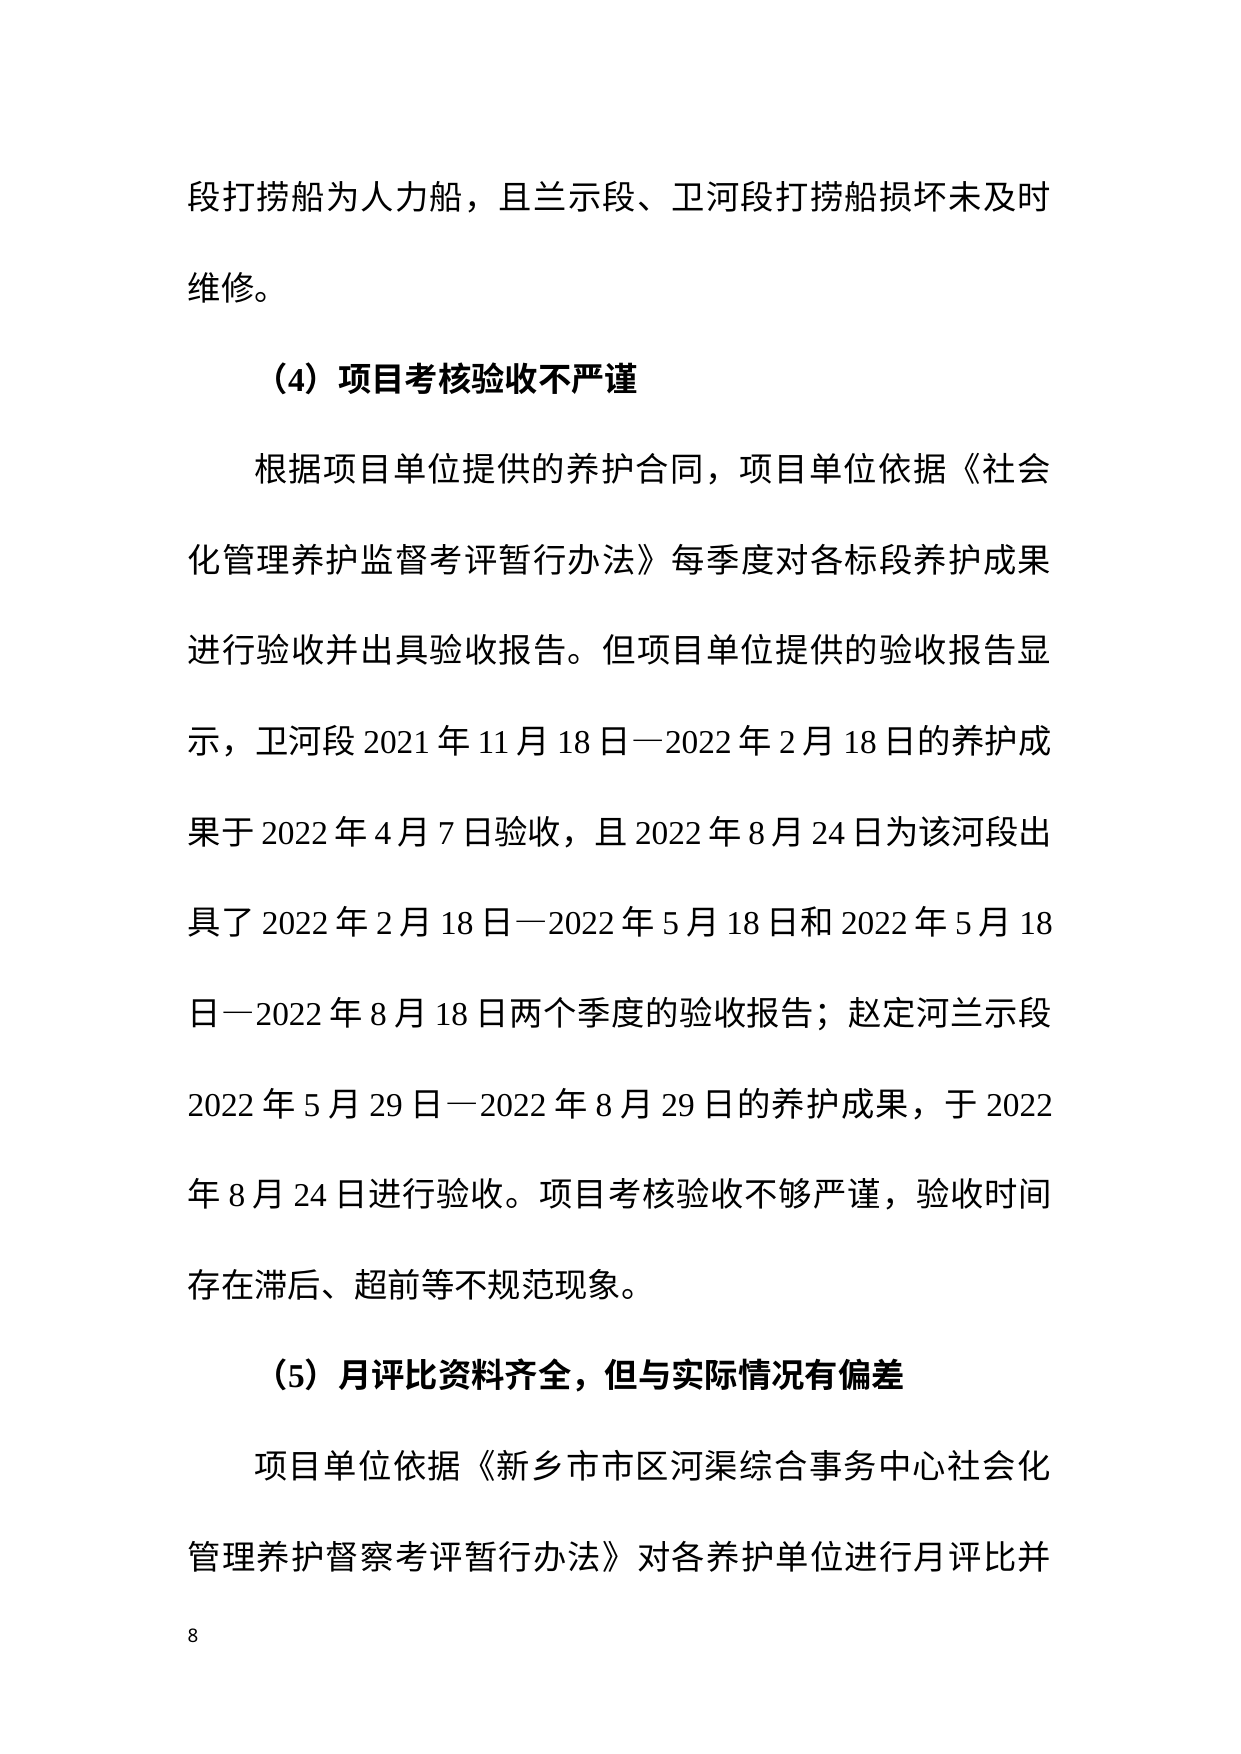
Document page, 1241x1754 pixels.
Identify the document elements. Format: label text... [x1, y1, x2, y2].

text （5）月评比资料齐全，但与实际情况有偏差 [187, 1328, 1053, 1419]
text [187, 150, 1053, 331]
text （4）项目考核验收不严谨 [187, 331, 1053, 422]
text 根据项目单位提供的养护合同，项目单位依据《社会化管理养护监督考评暂行办法》每季度对各标段养护成果进行验收并出具验收报告。但项目单位提供的验收报告显示，卫河段2021年11月18日—2022年2月18日的养护成果于2022年4月7日验收，且2022年8月24日为该河段出具了2022年2月18日—2022年5月18日和2022年5月18日—2022年8月18日两个季度的验收报告；赵定河兰示段2022年5月29日—2022年8月29日的养护成果，于2022年8月24日进行验收。项目考核验收不够严谨，验收时间存在滞后、超前等不规范现象。 [187, 422, 1053, 1328]
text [187, 1419, 1053, 1600]
